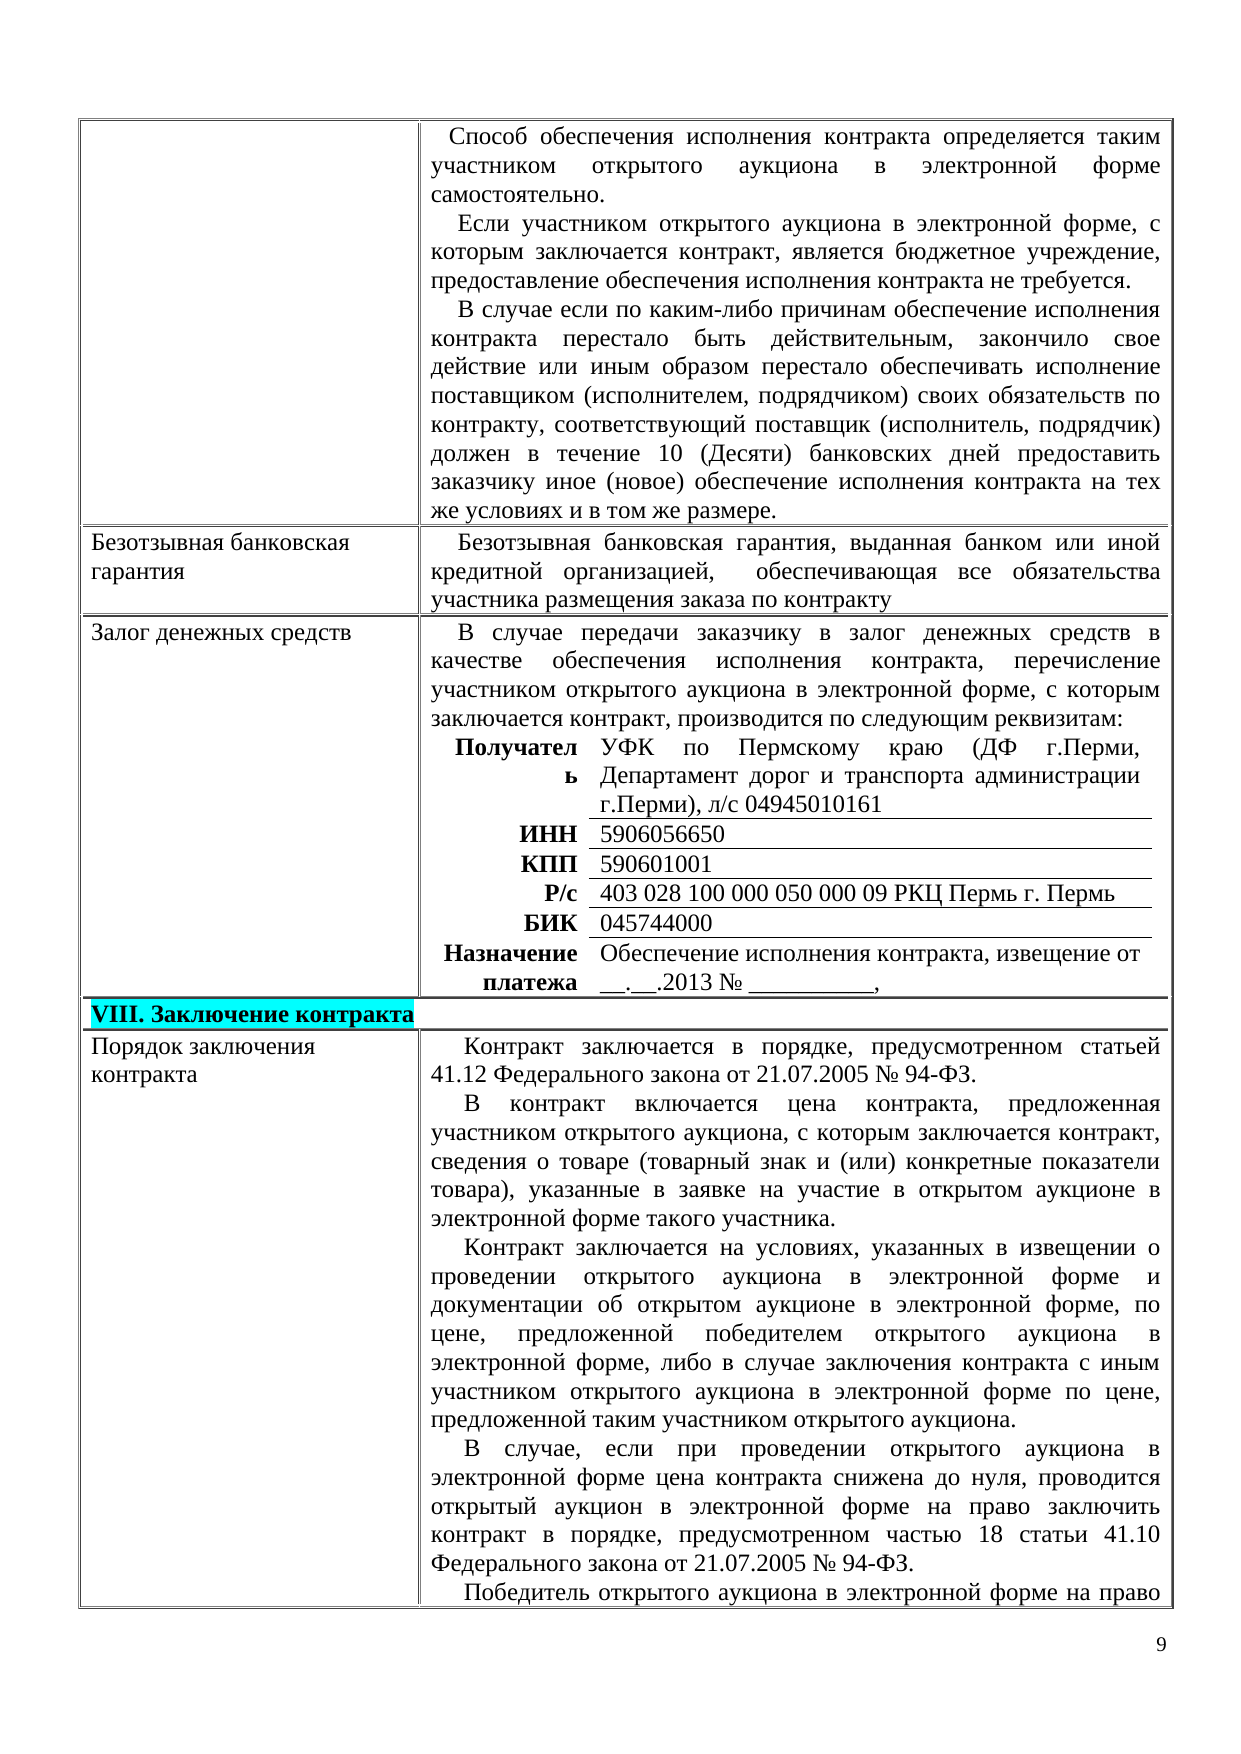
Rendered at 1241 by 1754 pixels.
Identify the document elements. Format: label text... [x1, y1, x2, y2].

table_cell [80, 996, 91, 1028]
table_cell Безотзывная банковская гарантия [81, 524, 418, 613]
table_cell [419, 119, 1171, 524]
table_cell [81, 1028, 419, 1606]
table_cell В случае передачи заказчику в залог денежных средств в качестве обеспечения исполнения контракта, перечисление участником открытого аукциона в электронной форме, с которым заключается контракт, производится по следующим реквизитам: [419, 613, 1172, 996]
table_cell Залог денежных средств [80, 613, 419, 996]
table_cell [419, 1028, 1171, 1606]
table_cell VIII. Заключение контракта [414, 996, 1172, 1028]
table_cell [81, 121, 419, 524]
table_cell Безотзывная банковская гарантия, выданная банком или иной кредитной организацией, обеспечивающая все обязательства участника размещения заказа по контракту [421, 524, 1171, 613]
